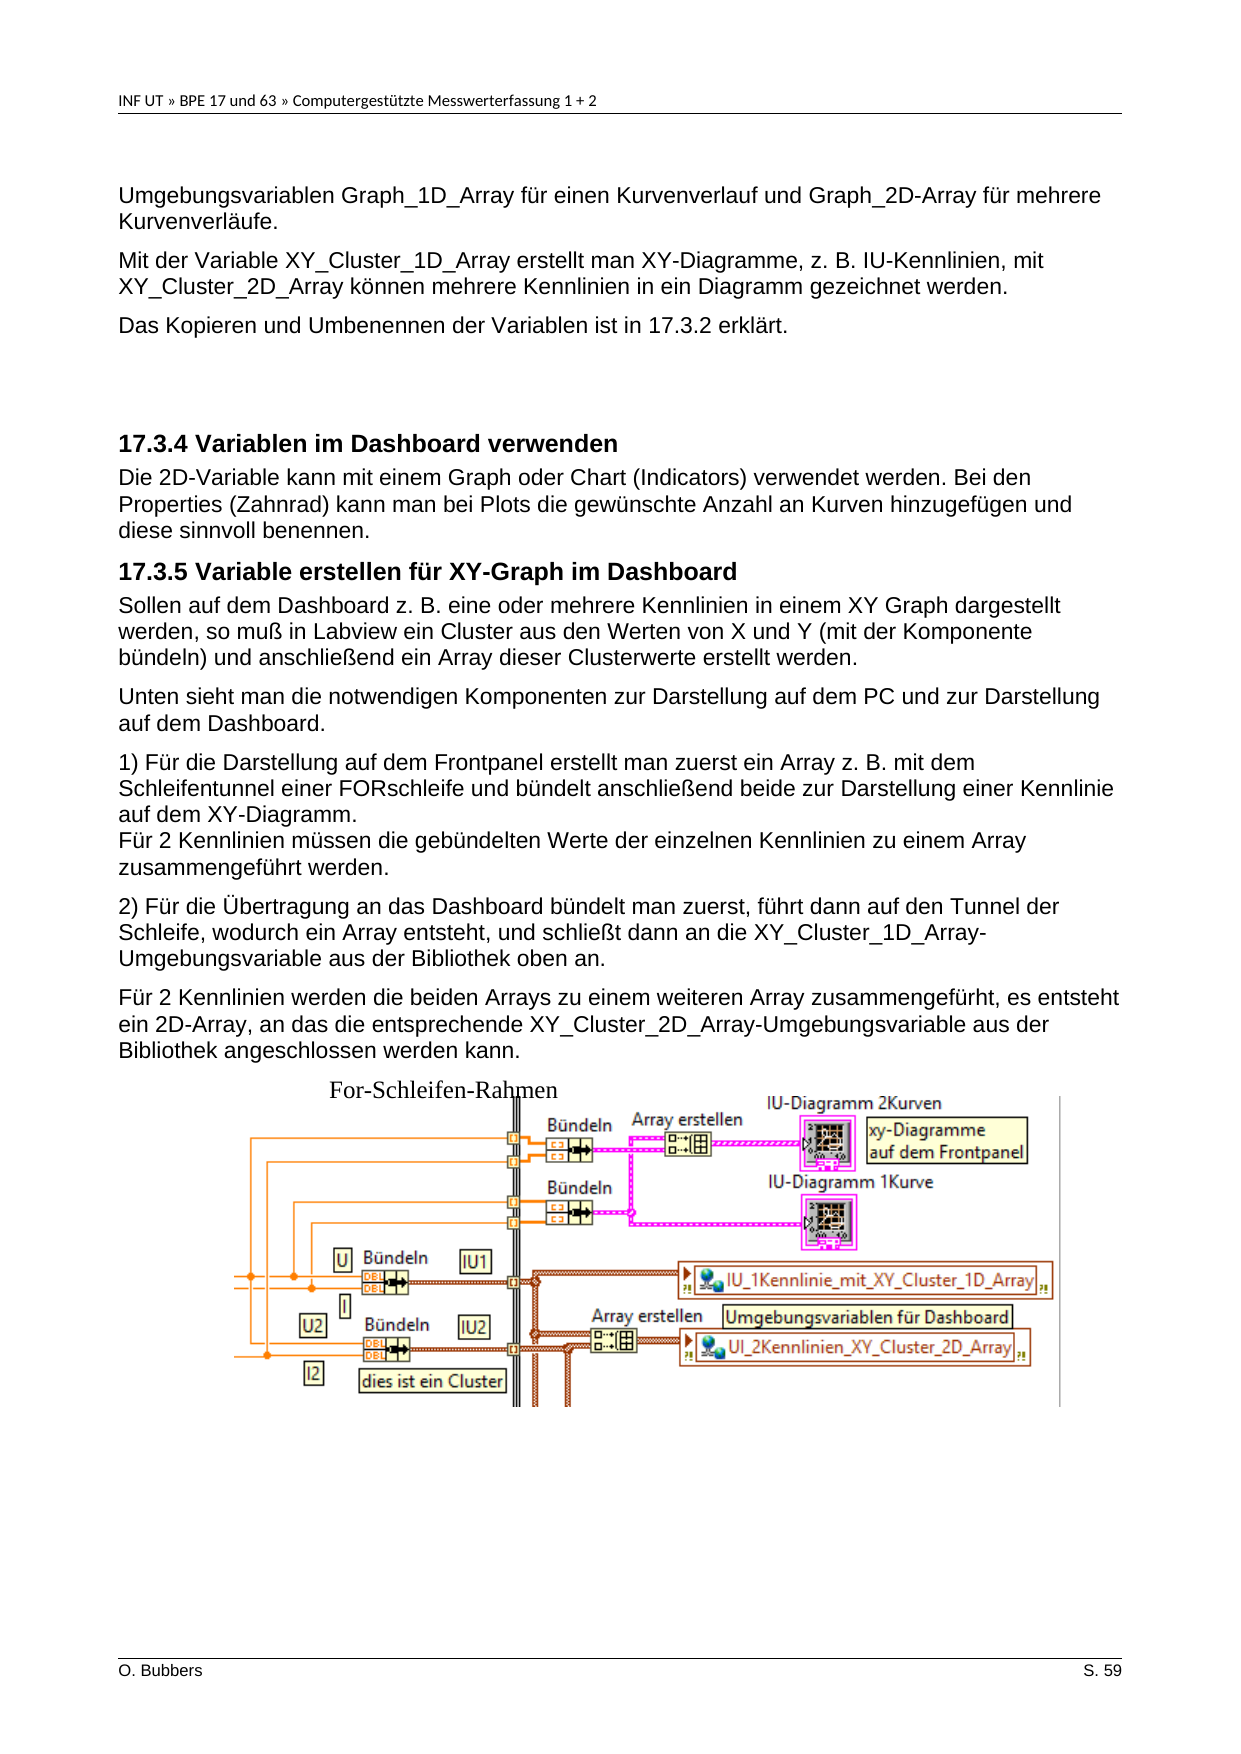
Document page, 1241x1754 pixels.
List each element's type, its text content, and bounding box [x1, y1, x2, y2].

text Das Kopieren und Umbenennen der Variablen ist in 17.3.2 erklärt. [118, 312, 1122, 338]
text 2) Für die Übertragung an das Dashboard bündelt man zuerst, führt dann auf den Tunnel der Schleife, wodurch ein Array entsteht, und schließt dann an die XY_Cluster_1D_Array-Umgebungsvariable aus der Bibliothek oben an. [118, 893, 1122, 972]
picture [234, 1096, 1061, 1407]
text 1) Für die Darstellung auf dem Frontpanel erstellt man zuerst ein Array z. B. mit dem Schleifentunnel einer FORschleife und bündelt anschließend beide zur Darstellung einer Kennlinie auf dem XY-Diagramm. Für 2 Kennlinien müssen die gebündelten Werte der einzelnen Kennlinien zu einem Array zusammengeführt werden. [118, 748, 1122, 880]
subtitle Variable erstellen für XY-Graph im Dashboard [118, 556, 1122, 585]
text Für 2 Kennlinien werden die beiden Arrays zu einem weiteren Array zusammengefürht, es entsteht ein 2D-Array, an das die entsprechende XY_Cluster_2D_Array-Umgebungsvariable aus der Bibliothek angeschlossen werden kann. [118, 984, 1122, 1063]
text In der Bibliothek befinden sich die Umgebungsvariablen Graph_1D_Array für einen Kurvenverlauf und Graph_2D-Array für mehrere Kurvenverläufe. [118, 182, 1122, 234]
text Mit der Variable XY_Cluster_1D_Array erstellt man XY-Diagramme, z. B. IU-Kennlinien, mit XY_Cluster_2D_Array können mehrere Kennlinien in ein Diagramm gezeichnet werden. [118, 247, 1122, 299]
text Die 2D-Variable kann mit einem Graph oder Chart (Indicators) verwendet werden. Bei den Properties (Zahnrad) kann man bei Plots die gewünschte Anzahl an Kurven hinzugefügen und diese sinnvoll benennen. [118, 464, 1122, 543]
text Sollen auf dem Dashboard z. B. eine oder mehrere Kennlinien in einem XY Graph dargestellt werden, so muß in Labview ein Cluster aus den Werten von X und Y (mit der Komponente bündeln) und anschließend ein Array dieser Clusterwerte erstellt werden. [118, 592, 1122, 671]
text Unten sieht man die notwendigen Komponenten zur Darstellung auf dem PC und zur Darstellung auf dem Dashboard. [118, 683, 1122, 736]
subtitle Variablen im Dashboard verwenden [118, 429, 1122, 458]
